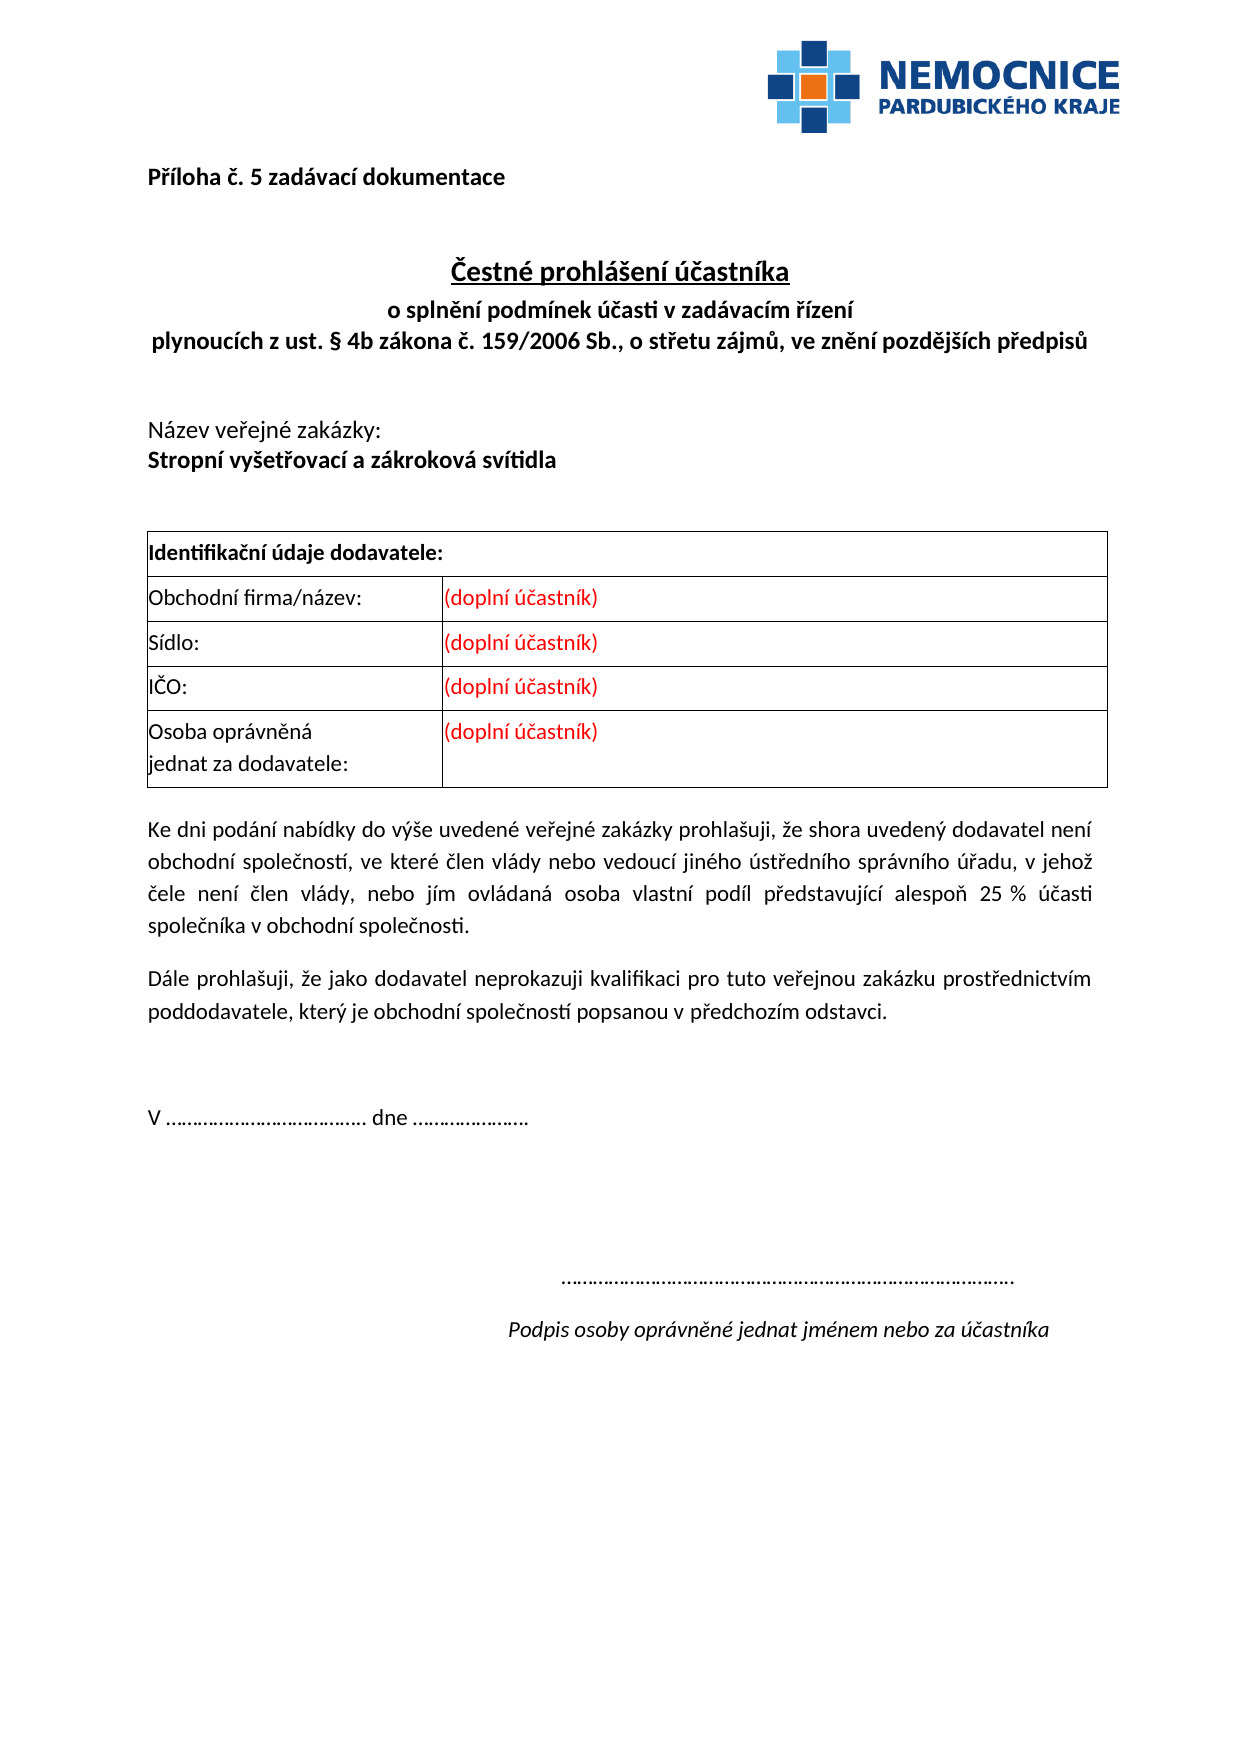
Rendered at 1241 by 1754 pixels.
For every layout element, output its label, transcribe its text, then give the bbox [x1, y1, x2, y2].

table_cell (doplní účastník) [443, 667, 1107, 710]
text o splnění podmínek účasti v zadávacím řízení plynoucích z ust. § 4b zákona č. 159/2006 Sb., o střetu zájmů, ve znění pozdějších předpisů [148, 294, 1093, 356]
table_cell IČO: [148, 667, 442, 710]
table_cell Sídlo: [148, 622, 442, 666]
text V ……………………………….. dne …………………. [148, 1103, 1093, 1131]
table_cell (doplní účastník) [443, 622, 1107, 666]
text Stropní vyšetřovací a zákroková svítidla [148, 444, 1093, 475]
text ………………………………………………………………………….. [148, 1262, 1093, 1290]
picture [766, 39, 1120, 134]
text Dále prohlašuji, že jako dodavatel neprokazuji kvalifikaci pro tuto veřejnou zakázku prostřednictvím poddodavatele, který je obchodní společností popsanou v předchozím odstavci. [148, 964, 1093, 1025]
table_cell (doplní účastník) [443, 711, 1107, 787]
text Název veřejné zakázky: [148, 414, 1093, 444]
text Příloha č. 5 zadávací dokumentace [148, 161, 1093, 192]
text Ke dni podání nabídky do výše uvedené veřejné zakázky prohlašuji, že shora uvedený dodavatel není obchodní společností, ve které člen vlády nebo vedoucí jiného ústředního správního úřadu, v jehož čele není člen vlády, nebo jím ovládaná osoba vlastní podíl představující alespoň 25 % účasti společníka v obchodní společnosti. [148, 815, 1093, 939]
table_header Identifikační údaje dodavatele: [148, 532, 1107, 576]
table_cell Obchodní firma/název: [148, 577, 442, 621]
text Čestné prohlášení účastníka [148, 253, 1093, 288]
table_cell Osoba oprávněná jednat za dodavatele: [148, 711, 442, 787]
text Podpis osoby oprávněné jednat jménem nebo za účastníka [148, 1315, 1093, 1343]
table_cell (doplní účastník) [443, 577, 1107, 621]
